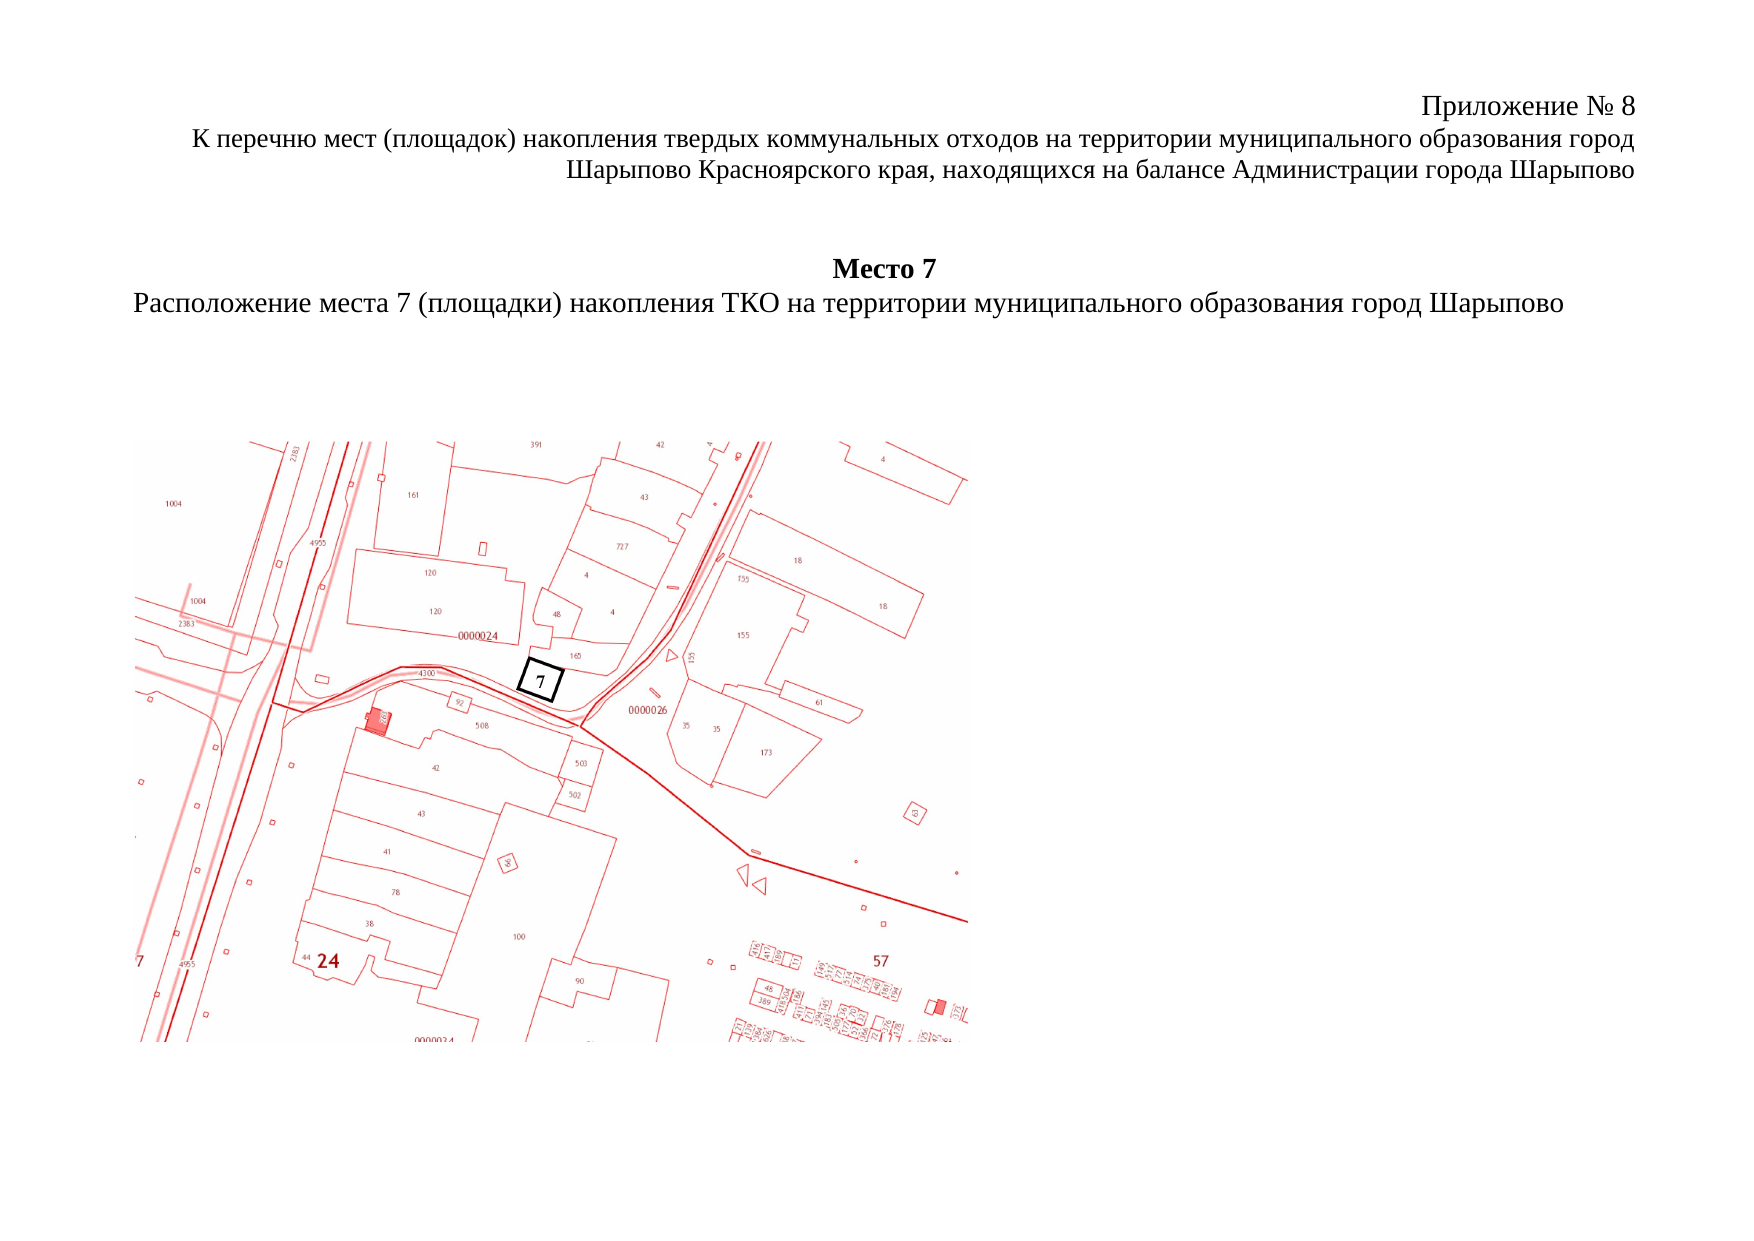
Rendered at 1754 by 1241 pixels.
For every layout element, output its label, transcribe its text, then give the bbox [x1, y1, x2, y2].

picture [133, 440, 971, 1042]
text К перечню мест (площадок) накопления твердых коммунальных отходов на территории муниципального образования город Шарыпово Красноярского края, находящихся на балансе Администрации города Шарыпово [118, 122, 1636, 184]
text Место 7 [133, 251, 1636, 285]
text Расположение места 7 (площадки) накопления ТКО на территории муниципального образования город Шарыпово [133, 285, 1636, 318]
text Приложение № 8 [133, 88, 1636, 122]
